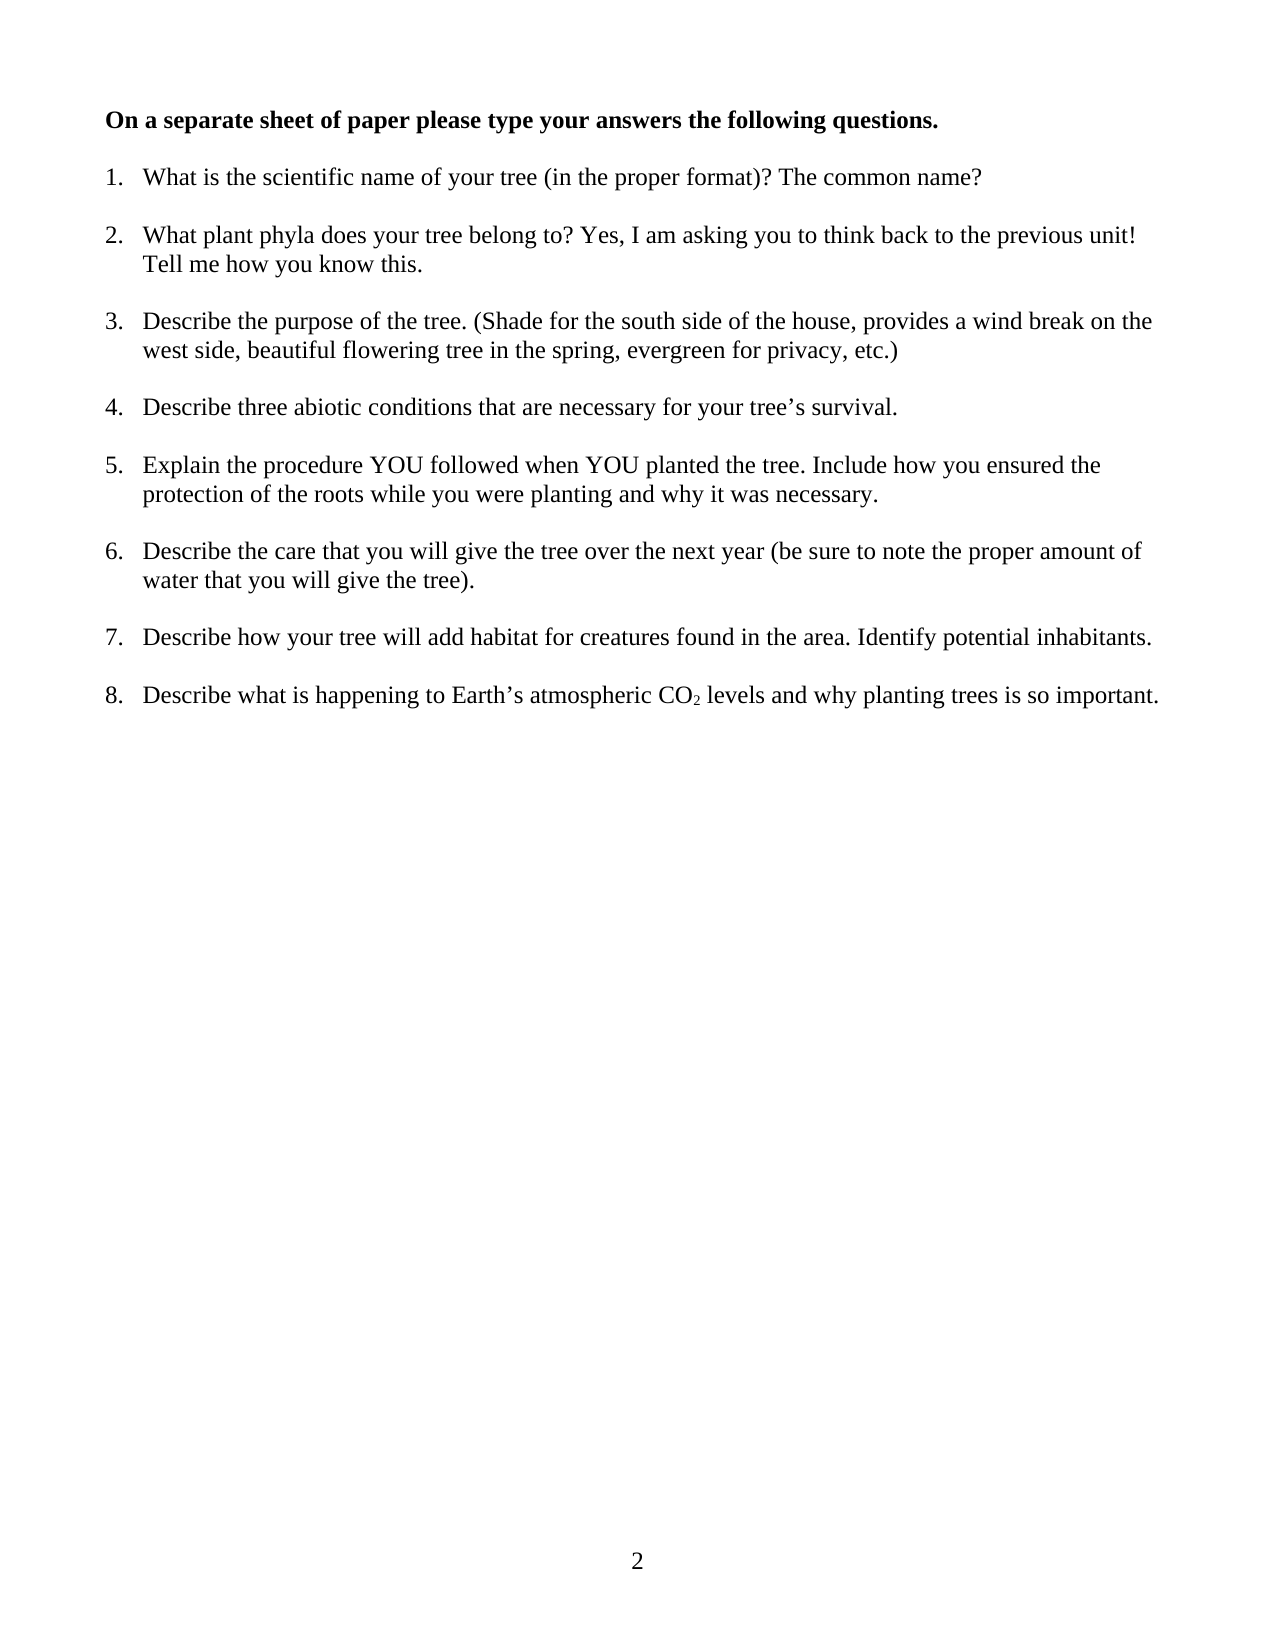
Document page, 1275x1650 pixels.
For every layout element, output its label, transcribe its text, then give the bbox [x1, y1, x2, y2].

list What is the scientific name of your tree (in the proper format)? The common name? [105, 162, 1170, 191]
list Describe the purpose of the tree. (Shade for the south side of the house, provides a wind break on the west side, beautiful flowering tree in the spring, evergreen for privacy, etc.) [105, 306, 1170, 364]
list Explain the procedure YOU followed when YOU planted the tree. Include how you ensured the protection of the roots while you were planting and why it was necessary. [105, 450, 1170, 507]
list Describe the care that you will give the tree over the next year (be sure to note the proper amount of water that you will give the tree). [105, 536, 1170, 594]
list Describe three abiotic conditions that are necessary for your tree’s survival. [105, 392, 1170, 421]
list Describe what is happening to Earth’s atmospheric CO2 levels and why planting trees is so important. [105, 680, 1170, 709]
text On a separate sheet of paper please type your answers the following questions. [105, 105, 1170, 134]
list Describe how your tree will add habitat for creatures found in the area. Identify potential inhabitants. [105, 622, 1170, 651]
list What plant phyla does your tree belong to? Yes, I am asking you to think back to the previous unit! Tell me how you know this. [105, 220, 1170, 277]
